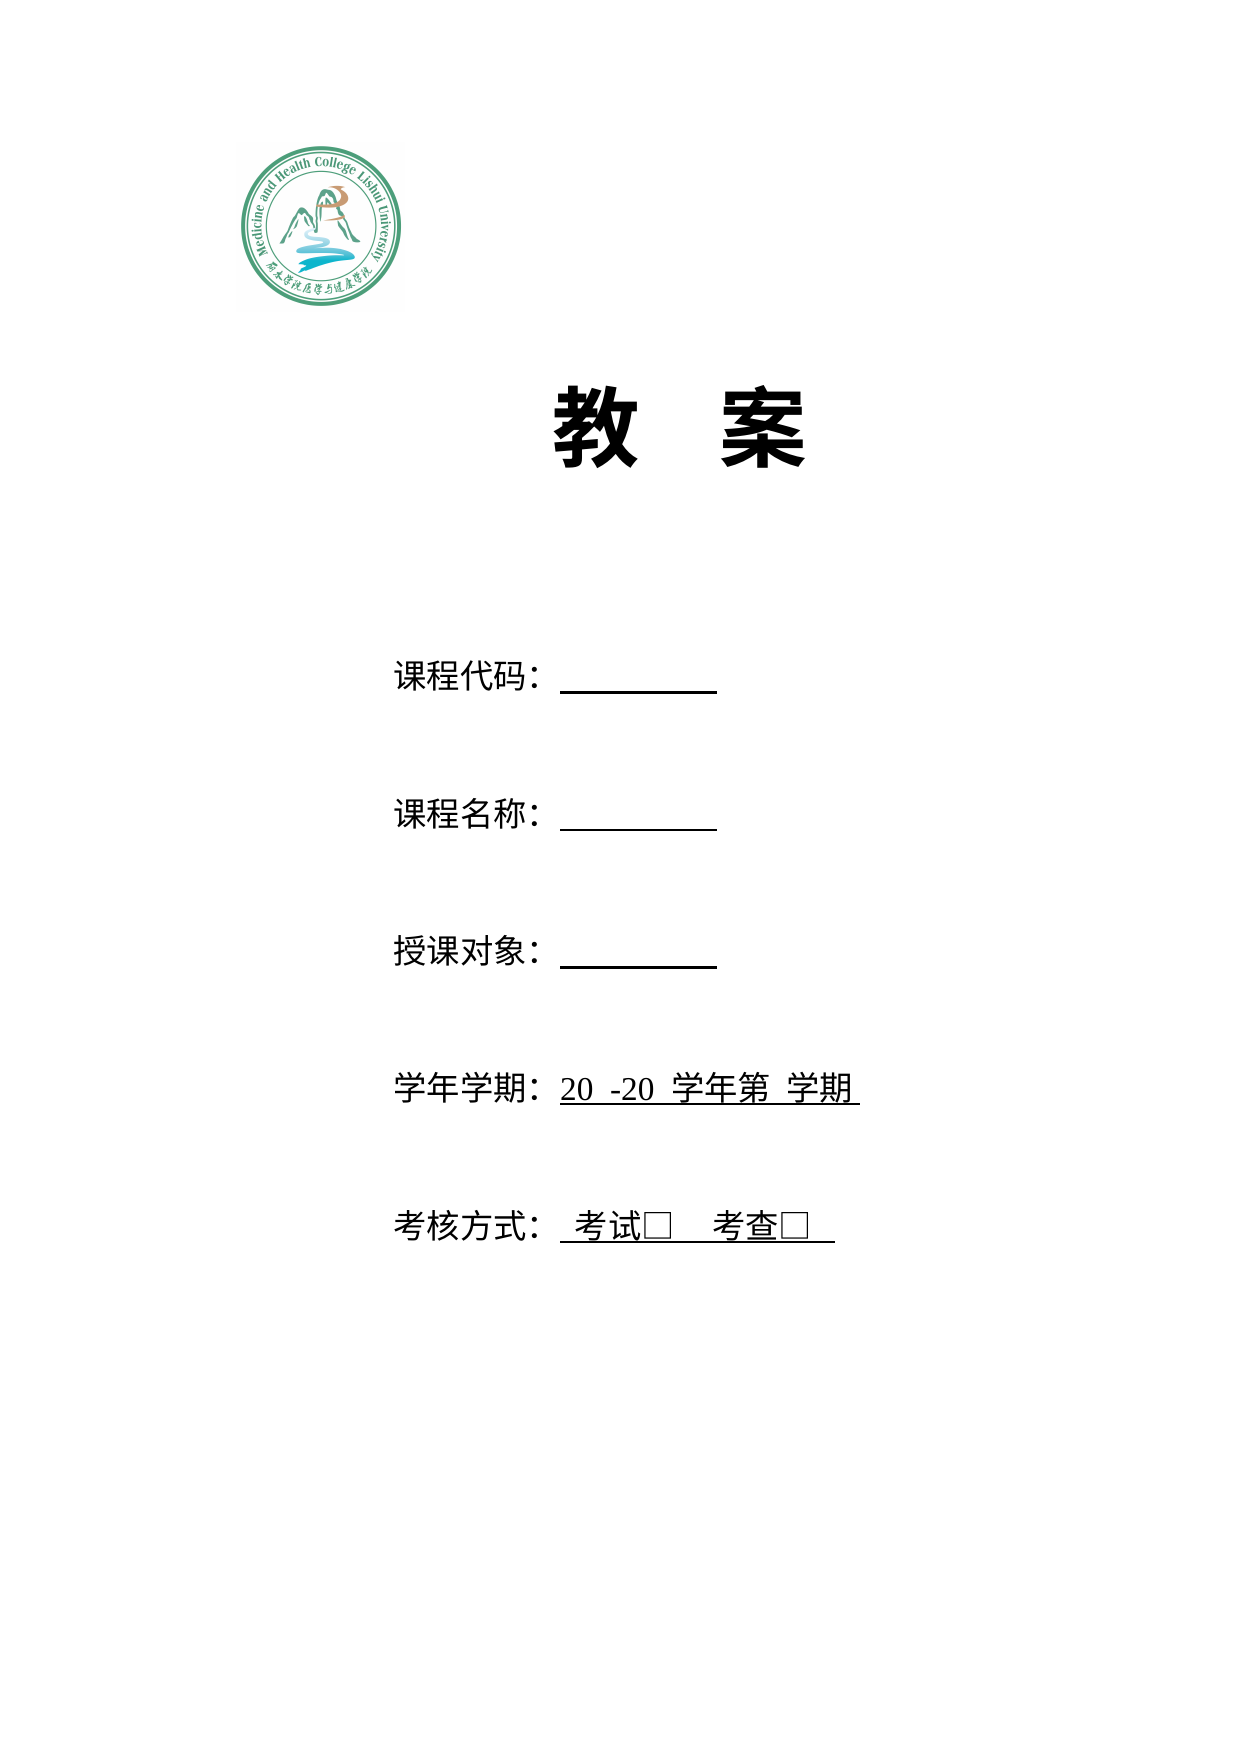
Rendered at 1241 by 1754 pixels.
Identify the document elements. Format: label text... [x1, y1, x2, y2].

text 授课对象： [236, 917, 1122, 982]
text 学年学期：20 -20 学年第 学期 [236, 1054, 1122, 1119]
text 教 案 [236, 357, 1122, 487]
picture [236, 142, 406, 312]
text 考核方式： 考试□ 考查□ [236, 1191, 1122, 1256]
text 课程代码： [236, 642, 1122, 707]
text 课程名称： [236, 779, 1122, 844]
